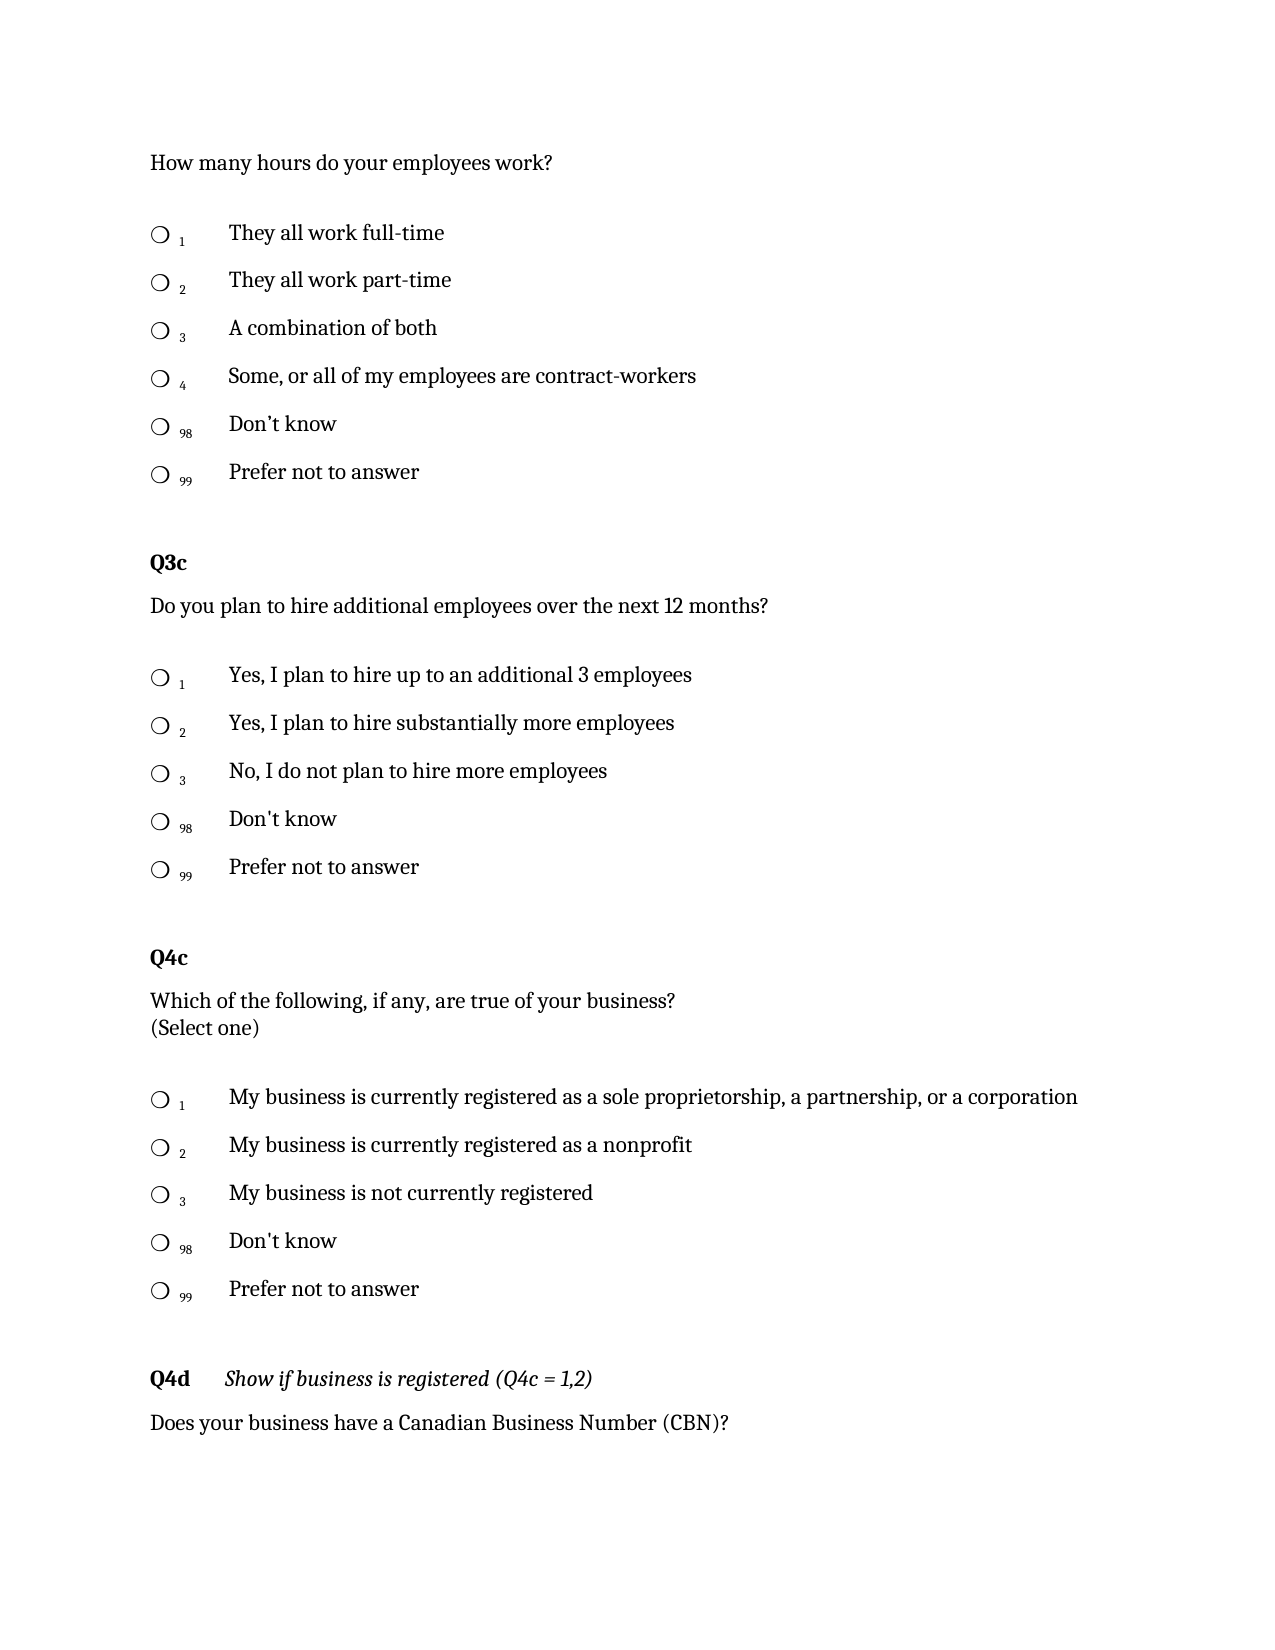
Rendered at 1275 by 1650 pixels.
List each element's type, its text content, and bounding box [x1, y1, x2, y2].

table_cell ❍ 2 [150, 267, 229, 315]
table_cell Prefer not to answer [229, 1275, 1125, 1323]
table_header Yes, I plan to hire up to an additional 3 employees [229, 662, 1125, 710]
table_cell ❍ 3 [150, 315, 229, 363]
table_header ❍ 1 [150, 662, 228, 710]
table_cell Don’t know [229, 411, 1125, 459]
text Does your business have a Canadian Business Number (CBN)? [150, 1409, 1125, 1462]
table_cell ❍ 4 [150, 363, 229, 411]
table_cell ❍ 98 [150, 411, 229, 459]
table_cell They all work part-time [229, 267, 1125, 315]
table_cell ❍ 2 [150, 1132, 228, 1179]
table_header ❍ 1 [150, 219, 229, 267]
text Q3c [150, 550, 1125, 576]
table_cell ❍ 98 [150, 1228, 228, 1275]
table_cell My business is currently registered as a nonprofit [229, 1132, 1125, 1179]
text Q4c [150, 945, 1125, 971]
text Q4d Show if business is registered (Q4c = 1,2) [150, 1366, 1125, 1393]
table_cell ❍ 99 [150, 1275, 228, 1323]
table_header My business is currently registered as a sole proprietorship, a partnership, or a corporation [229, 1084, 1125, 1132]
text Which of the following, if any, are true of your business? (Select one) [150, 988, 1125, 1067]
table_cell My business is not currently registered [229, 1180, 1125, 1227]
table_cell A combination of both [229, 315, 1125, 363]
text How many hours do your employees work? [150, 150, 1125, 203]
table_cell ❍ 99 [150, 459, 229, 507]
table_cell ❍ 3 [150, 1180, 228, 1227]
table_cell Don't know [229, 1228, 1125, 1275]
table_cell Prefer not to answer [229, 459, 1125, 507]
text Do you plan to hire additional employees over the next 12 months? [150, 593, 1125, 646]
table_cell Prefer not to answer [229, 854, 1125, 902]
table_cell No, I do not plan to hire more employees [229, 758, 1125, 806]
table_header They all work full-time [229, 219, 1125, 267]
table_cell ❍ 98 [150, 806, 228, 854]
table_cell Don't know [229, 806, 1125, 854]
table_cell ❍ 2 [150, 710, 228, 758]
table_cell ❍ 99 [150, 854, 228, 902]
table_cell Some, or all of my employees are contract-workers [229, 363, 1125, 411]
table_header ❍ 1 [150, 1084, 228, 1132]
table_cell Yes, I plan to hire substantially more employees [229, 710, 1125, 758]
table_cell ❍ 3 [150, 758, 228, 806]
